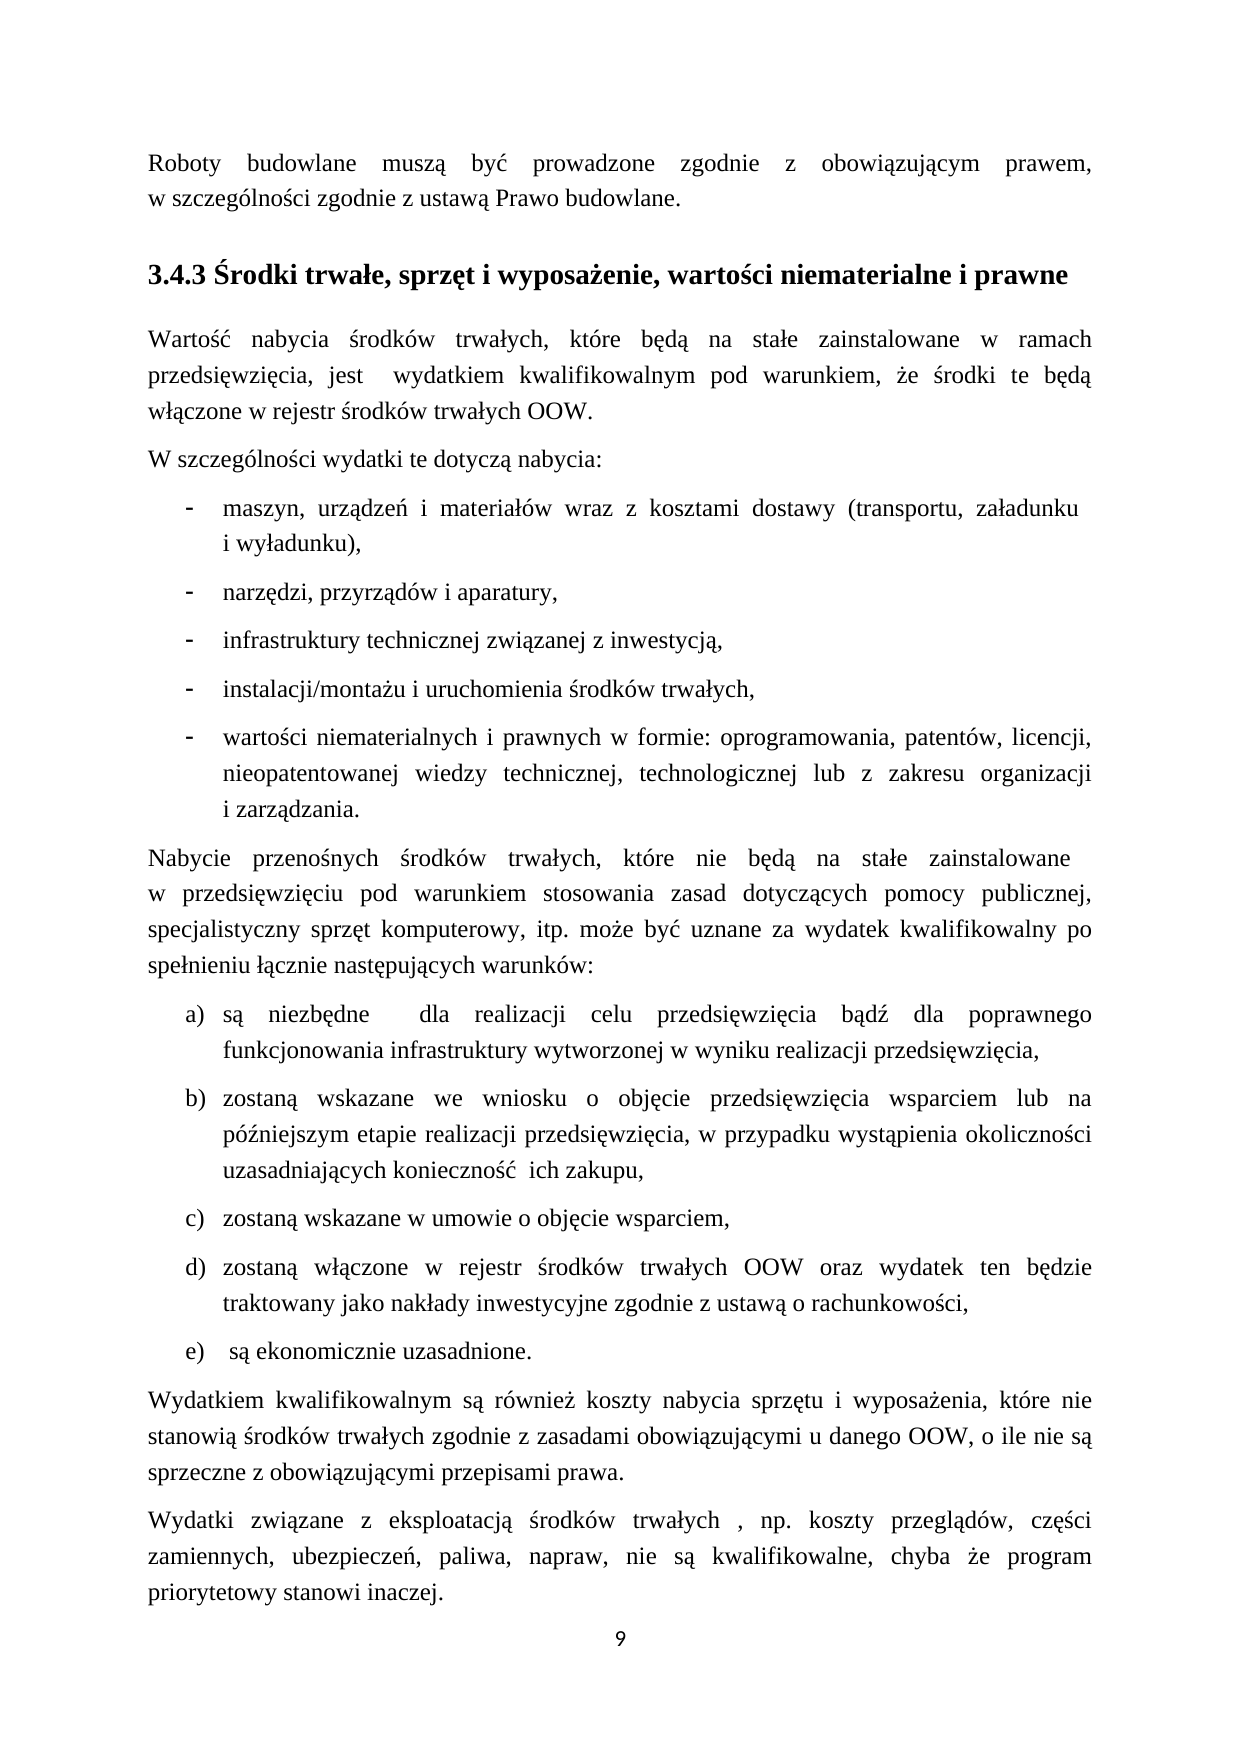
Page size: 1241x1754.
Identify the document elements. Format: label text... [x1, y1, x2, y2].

subtitle 3.4.3 Środki trwałe, sprzęt i wyposażenie, wartości niematerialne i prawne [148, 257, 1093, 291]
list wartości niematerialnych i prawnych w formie: oprogramowania, patentów, licencji, nieopatentowanej wiedzy technicznej, technologicznej lub z zakresu organizacji i zarządzania. [185, 722, 1093, 823]
text Nabycie przenośnych środków trwałych, które nie będą na stałe zainstalowane w przedsięwzięciu pod warunkiem stosowania zasad dotyczących pomocy publicznej, specjalistyczny sprzęt komputerowy, itp. może być uznane za wydatek kwalifikowalny po spełnieniu łącznie następujących warunków: [148, 843, 1093, 979]
list są ekonomicznie uzasadnione. [185, 1336, 1093, 1365]
list zostaną wskazane we wniosku o objęcie przedsięwzięcia wsparciem lub na późniejszym etapie realizacji przedsięwzięcia, w przypadku wystąpienia okoliczności uzasadniających konieczność ich zakupu, [185, 1083, 1093, 1184]
text Wydatki związane z eksploatacją środków trwałych , np. koszty przeglądów, części zamiennych, ubezpieczeń, paliwa, napraw, nie są kwalifikowalne, chyba że program priorytetowy stanowi inaczej. [148, 1505, 1093, 1606]
list instalacji/montażu i uruchomienia środków trwałych, [185, 674, 1093, 703]
text Roboty budowlane muszą być prowadzone zgodnie z obowiązującym prawem, w szczególności zgodnie z ustawą Prawo budowlane. [148, 148, 1093, 212]
list są niezbędne dla realizacji celu przedsięwzięcia bądź dla poprawnego funkcjonowania infrastruktury wytworzonej w wyniku realizacji przedsięwzięcia, [185, 999, 1093, 1063]
text Wartość nabycia środków trwałych, które będą na stałe zainstalowane w ramach przedsięwzięcia, jest wydatkiem kwalifikowalnym pod warunkiem, że środki te będą włączone w rejestr środków trwałych OOW. [148, 324, 1093, 424]
list maszyn, urządzeń i materiałów wraz z kosztami dostawy (transportu, załadunku i wyładunku), [185, 493, 1093, 557]
list zostaną wskazane w umowie o objęcie wsparciem, [185, 1203, 1093, 1232]
list narzędzi, przyrządów i aparatury, [185, 577, 1093, 606]
list infrastruktury technicznej związanej z inwestycją, [185, 625, 1093, 654]
text W szczególności wydatki te dotyczą nabycia: [148, 444, 1093, 473]
list zostaną włączone w rejestr środków trwałych OOW oraz wydatek ten będzie traktowany jako nakłady inwestycyjne zgodnie z ustawą o rachunkowości, [185, 1252, 1093, 1317]
text Wydatkiem kwalifikowalnym są również koszty nabycia sprzętu i wyposażenia, które nie stanowią środków trwałych zgodnie z zasadami obowiązującymi u danego OOW, o ile nie są sprzeczne z obowiązującymi przepisami prawa. [148, 1385, 1093, 1485]
